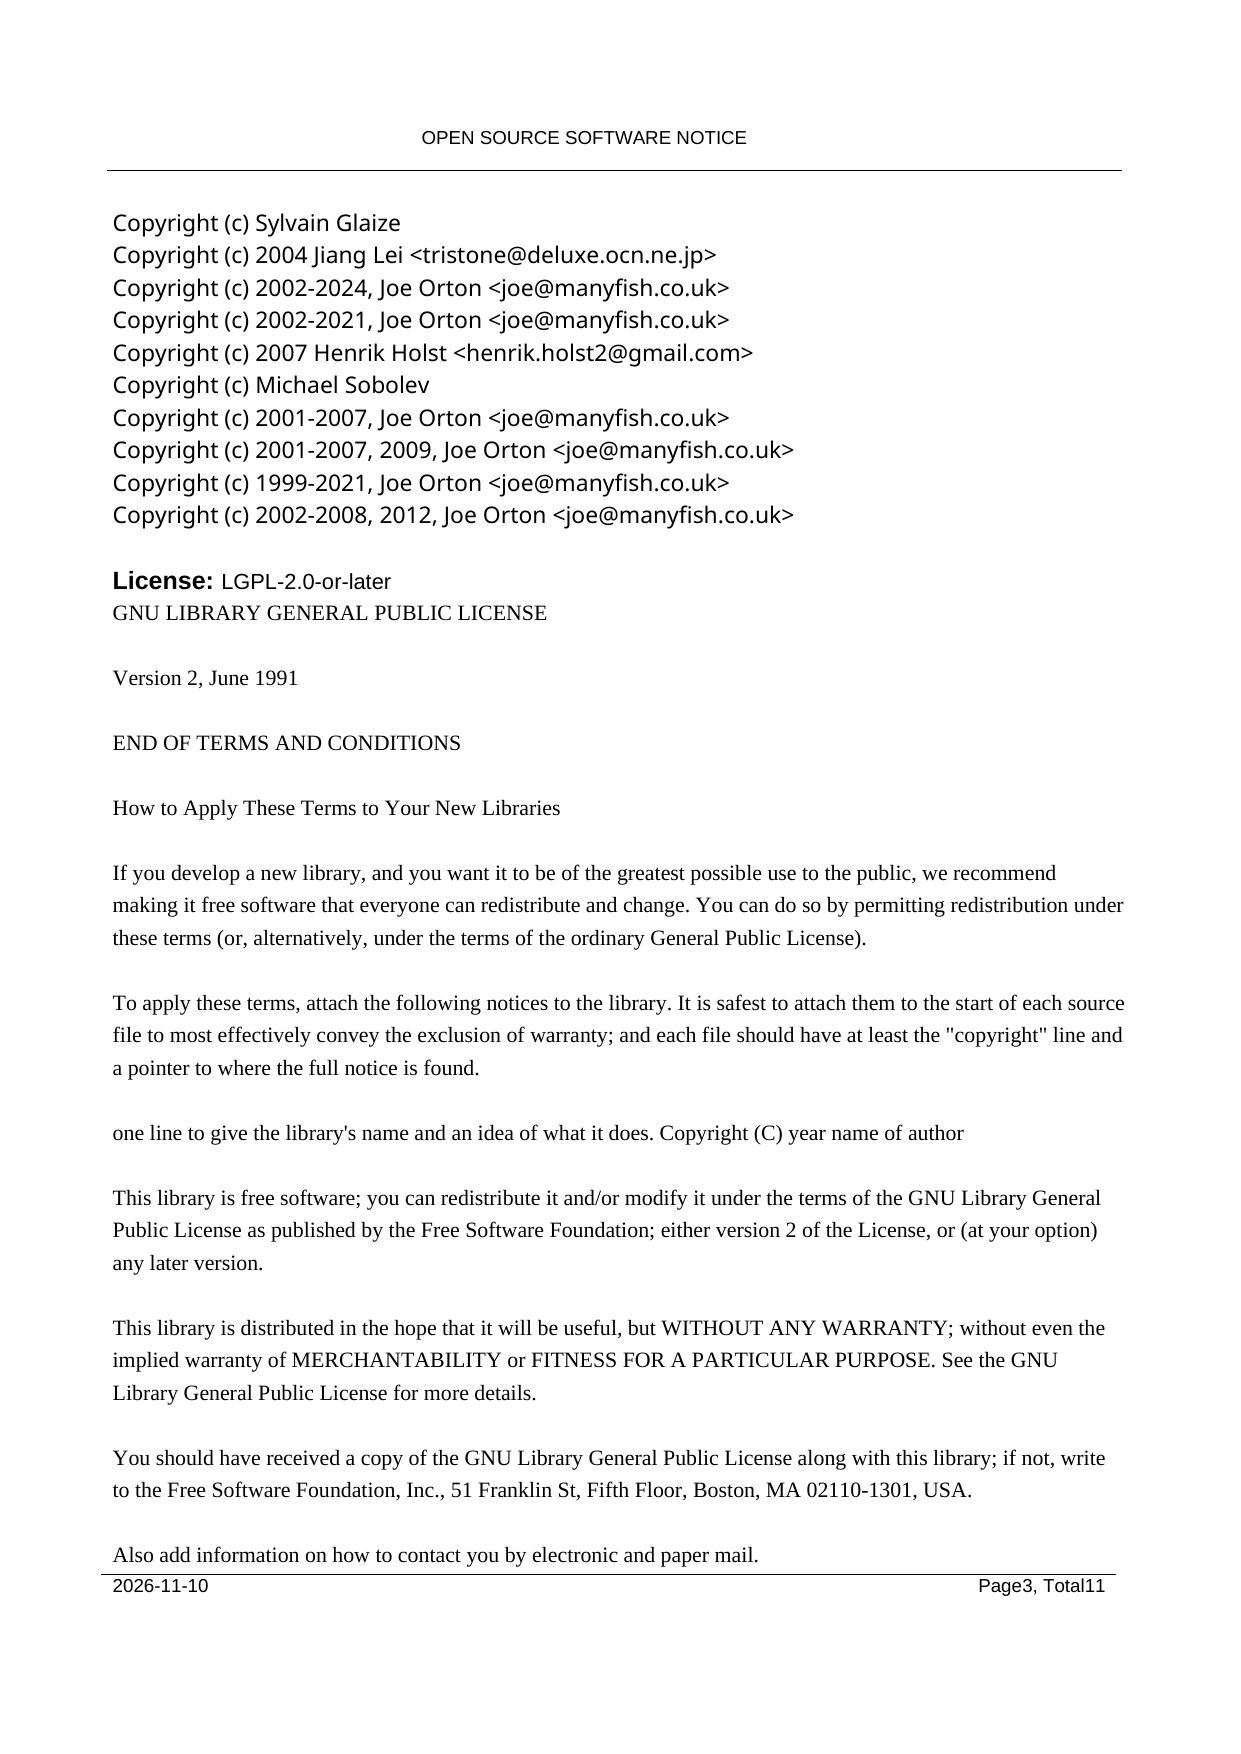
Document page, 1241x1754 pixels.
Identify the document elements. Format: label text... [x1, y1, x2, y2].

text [112, 596, 1128, 1571]
text License: LGPL-2.0-or-later [112, 564, 1128, 596]
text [112, 206, 1128, 564]
